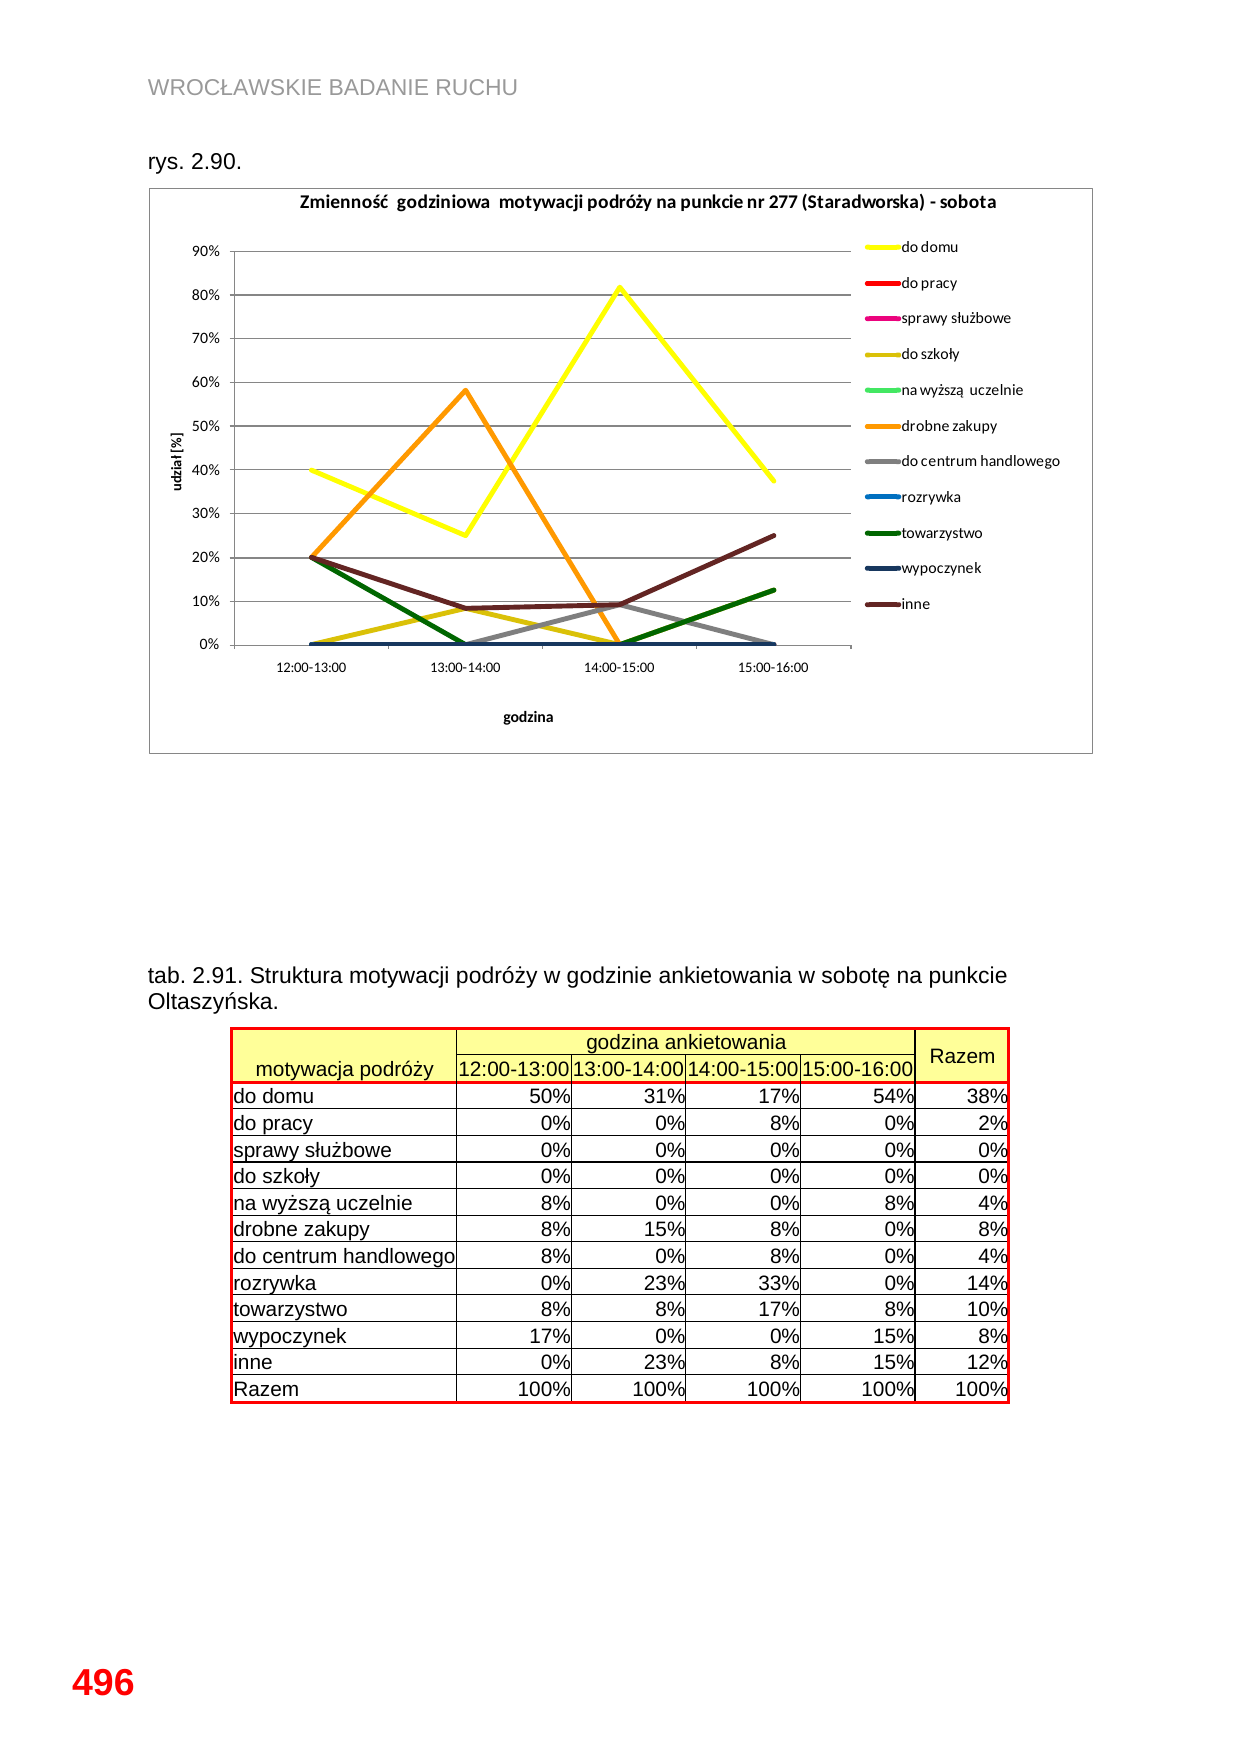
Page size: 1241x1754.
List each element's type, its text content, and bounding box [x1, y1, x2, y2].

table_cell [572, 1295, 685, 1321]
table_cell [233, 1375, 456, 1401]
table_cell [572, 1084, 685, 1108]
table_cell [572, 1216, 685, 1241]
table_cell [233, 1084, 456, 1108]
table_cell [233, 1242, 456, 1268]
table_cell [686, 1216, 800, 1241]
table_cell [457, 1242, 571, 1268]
text tab. 2.91. Struktura motywacji podróży w godzinie ankietowania w sobotę na punkcie Oltaszyńska. [148, 962, 1092, 1014]
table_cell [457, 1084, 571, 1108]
text rys. 2.90. [148, 148, 1092, 174]
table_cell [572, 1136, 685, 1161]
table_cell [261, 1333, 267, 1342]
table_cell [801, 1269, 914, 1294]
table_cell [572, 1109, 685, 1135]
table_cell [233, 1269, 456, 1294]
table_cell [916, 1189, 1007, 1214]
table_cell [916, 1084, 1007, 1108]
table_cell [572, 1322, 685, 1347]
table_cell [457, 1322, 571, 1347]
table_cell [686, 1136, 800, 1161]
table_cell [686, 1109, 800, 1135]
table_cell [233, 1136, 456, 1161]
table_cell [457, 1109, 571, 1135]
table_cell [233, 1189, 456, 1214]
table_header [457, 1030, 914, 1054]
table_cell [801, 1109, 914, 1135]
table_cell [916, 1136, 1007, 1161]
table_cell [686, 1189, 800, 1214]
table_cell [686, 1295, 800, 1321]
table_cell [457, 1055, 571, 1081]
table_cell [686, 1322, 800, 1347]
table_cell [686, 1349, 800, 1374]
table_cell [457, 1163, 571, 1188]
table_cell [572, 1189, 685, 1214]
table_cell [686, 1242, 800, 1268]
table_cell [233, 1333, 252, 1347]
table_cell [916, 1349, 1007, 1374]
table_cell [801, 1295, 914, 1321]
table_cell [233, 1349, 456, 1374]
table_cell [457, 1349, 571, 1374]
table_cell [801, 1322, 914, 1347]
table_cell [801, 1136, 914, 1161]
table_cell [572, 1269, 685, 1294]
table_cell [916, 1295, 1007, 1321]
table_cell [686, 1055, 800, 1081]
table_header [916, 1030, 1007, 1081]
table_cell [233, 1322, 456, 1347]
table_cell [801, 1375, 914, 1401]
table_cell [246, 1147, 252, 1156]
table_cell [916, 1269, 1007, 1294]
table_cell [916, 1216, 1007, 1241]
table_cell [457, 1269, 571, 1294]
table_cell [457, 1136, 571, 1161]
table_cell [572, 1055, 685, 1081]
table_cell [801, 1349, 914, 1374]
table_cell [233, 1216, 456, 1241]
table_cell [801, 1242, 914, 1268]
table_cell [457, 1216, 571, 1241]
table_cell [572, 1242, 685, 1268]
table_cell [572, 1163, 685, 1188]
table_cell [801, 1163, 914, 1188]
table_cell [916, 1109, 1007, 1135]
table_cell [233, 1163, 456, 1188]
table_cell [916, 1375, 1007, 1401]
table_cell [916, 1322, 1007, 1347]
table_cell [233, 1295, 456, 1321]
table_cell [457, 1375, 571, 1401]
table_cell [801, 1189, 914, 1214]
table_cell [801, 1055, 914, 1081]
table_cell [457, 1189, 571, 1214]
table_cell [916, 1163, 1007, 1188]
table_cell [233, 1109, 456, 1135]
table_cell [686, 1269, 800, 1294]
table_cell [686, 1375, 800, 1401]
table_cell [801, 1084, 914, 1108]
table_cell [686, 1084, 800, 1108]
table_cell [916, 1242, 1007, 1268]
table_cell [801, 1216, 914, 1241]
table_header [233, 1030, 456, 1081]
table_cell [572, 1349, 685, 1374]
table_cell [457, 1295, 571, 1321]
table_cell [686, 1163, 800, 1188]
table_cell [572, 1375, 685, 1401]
